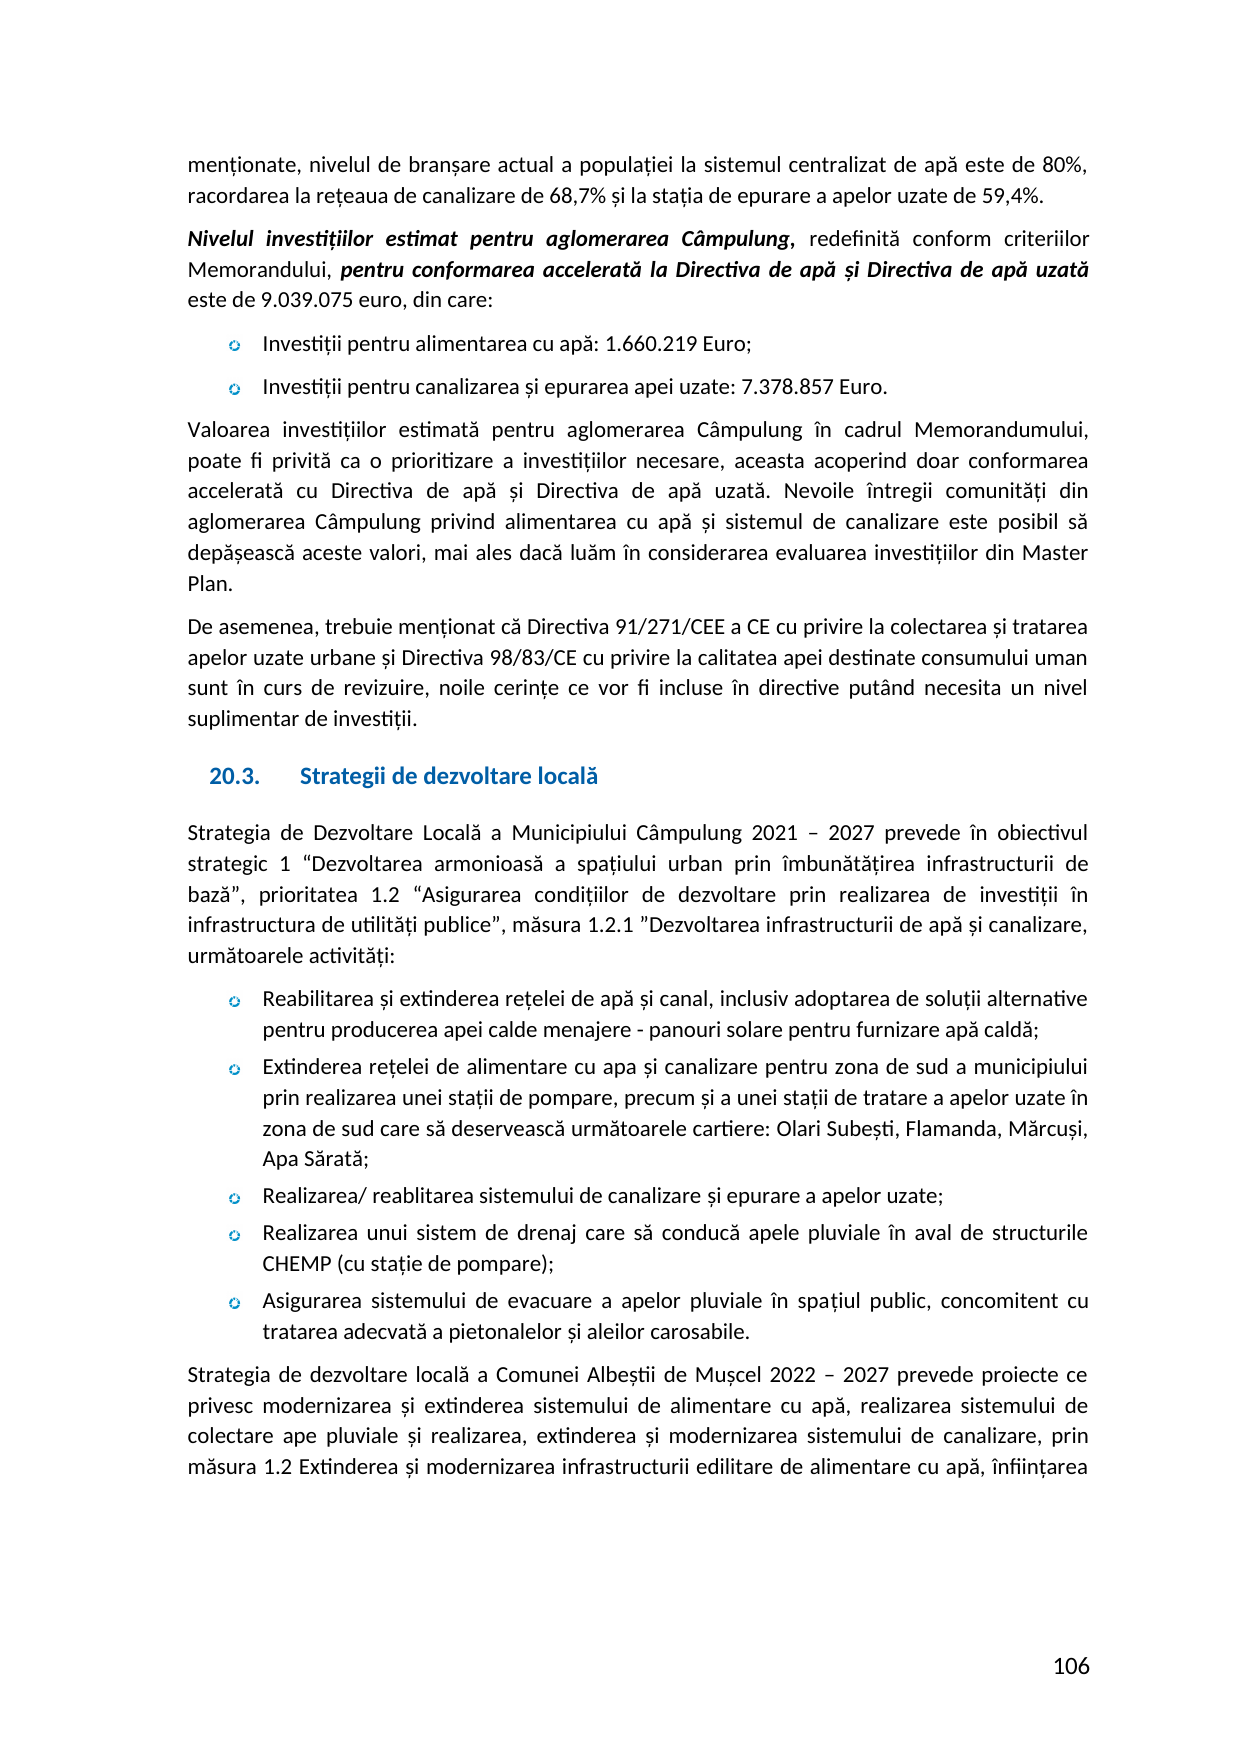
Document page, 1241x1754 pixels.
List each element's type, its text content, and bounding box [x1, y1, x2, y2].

text Strategii de dezvoltare locală [209, 760, 1090, 790]
list Asigurarea sistemului de evacuare a apelor pluviale în spaţiul public, concomitent cu tratarea adecvată a pietonalelor şi aleilor carosabile. [225, 1286, 1090, 1345]
list Realizarea/ reablitarea sistemului de canalizare şi epurare a apelor uzate; [225, 1181, 1090, 1209]
list Investiții pentru canalizarea și epurarea apei uzate: 7.378.857 Euro. [225, 372, 1090, 400]
picture [226, 377, 243, 395]
picture [226, 1058, 243, 1075]
picture [226, 334, 243, 351]
text Strategia de Dezvoltare Locală a Municipiului Câmpulung 2021 – 2027 prevede în obiectivul strategic 1 “Dezvoltarea armonioasă a spațiului urban prin îmbunătățirea infrastructurii de bază”, prioritatea 1.2 “Asigurarea condițiilor de dezvoltare prin realizarea de investiții în infrastructura de utilități publice”, măsura 1.2.1 ”Dezvoltarea infrastructurii de apă și canalizare, următoarele activități: [187, 818, 1090, 969]
picture [226, 1187, 243, 1204]
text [187, 150, 1090, 209]
text Valoarea investițiilor estimată pentru aglomerarea Câmpulung în cadrul Memorandumului, poate fi privită ca o prioritizare a investițiilor necesare, aceasta acoperind doar conformarea accelerată cu Directiva de apă și Directiva de apă uzată. Nevoile întregii comunități din aglomerarea Câmpulung privind alimentarea cu apă și sistemul de canalizare este posibil să depășească aceste valori, mai ales dacă luăm în considerarea evaluarea investițiilor din Master Plan. [187, 415, 1090, 597]
text Nivelul investițiilor estimat pentru aglomerarea Câmpulung, redefinită conform criteriilor Memorandului, pentru conformarea accelerată la Directiva de apă și Directiva de apă uzată este de 9.039.075 euro, din care: [187, 224, 1090, 313]
picture [226, 1291, 243, 1309]
picture [226, 990, 243, 1007]
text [187, 1360, 1090, 1480]
list Reabilitarea și extinderea rețelei de apă și canal, inclusiv adoptarea de soluții alternative pentru producerea apei calde menajere - panouri solare pentru furnizare apă caldă; [225, 984, 1090, 1043]
picture [226, 1224, 243, 1241]
list Investiții pentru alimentarea cu apă: 1.660.219 Euro; [225, 329, 1090, 357]
text De asemenea, trebuie menționat că Directiva 91/271/CEE a CE cu privire la colectarea și tratarea apelor uzate urbane și Directiva 98/83/CE cu privire la calitatea apei destinate consumului uman sunt în curs de revizuire, noile cerințe ce vor fi incluse în directive putând necesita un nivel suplimentar de investiții. [187, 612, 1090, 732]
list Realizarea unui sistem de drenaj care să conducă apele pluviale în aval de structurile CHEMP (cu staţie de pompare); [225, 1218, 1090, 1277]
list Extinderea rețelei de alimentare cu apa și canalizare pentru zona de sud a municipiului prin realizarea unei stații de pompare, precum și a unei stații de tratare a apelor uzate în zona de sud care să deservească următoarele cartiere: Olari Subești, Flamanda, Mărcuși, Apa Sărată; [225, 1052, 1090, 1172]
